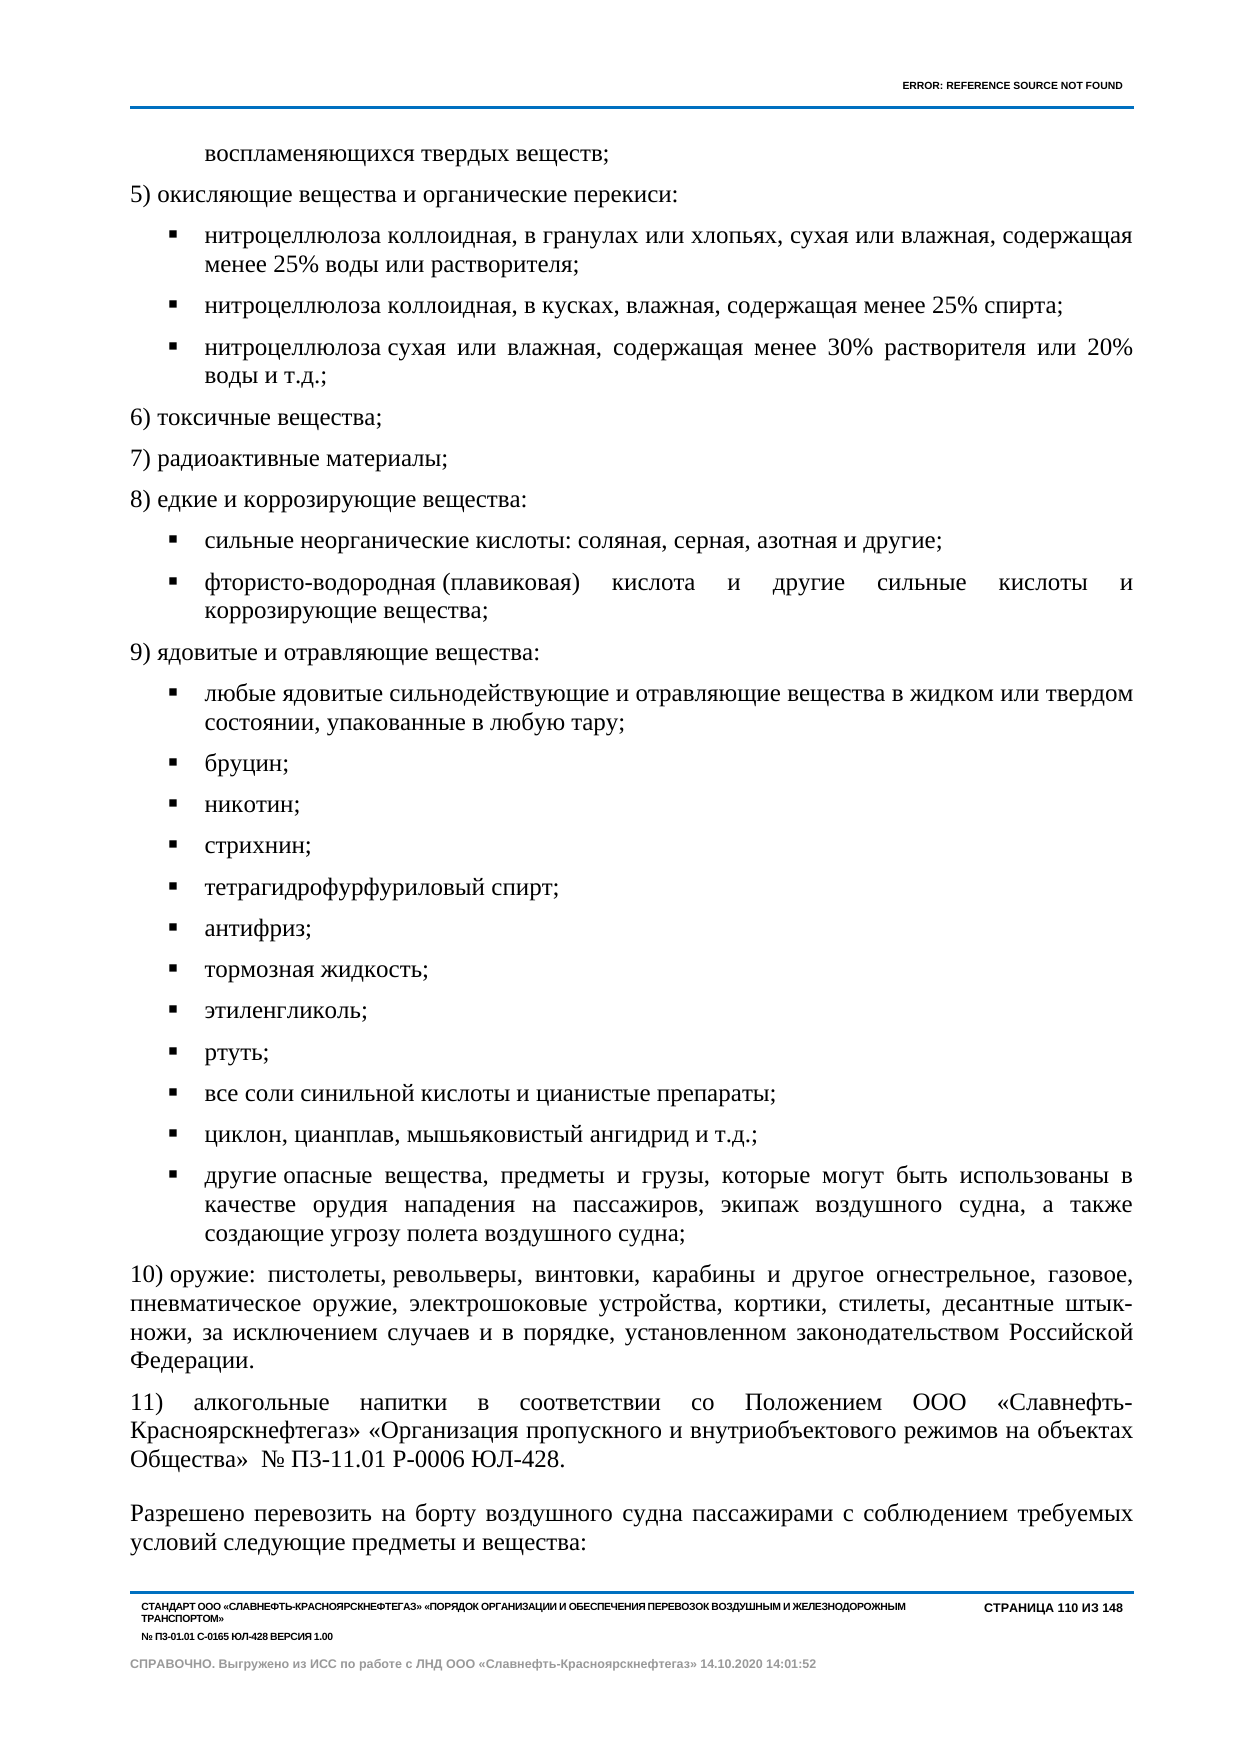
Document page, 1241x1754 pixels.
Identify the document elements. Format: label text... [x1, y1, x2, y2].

list тетрагидрофурфуриловый спирт; [167, 872, 1134, 901]
text 7) радиоактивные материалы; [130, 443, 1134, 472]
text 6) токсичные вещества; [130, 402, 1134, 431]
list тормозная жидкость; [167, 954, 1134, 983]
text Разрешено перевозить на борту воздушного судна пассажирами с соблюдением требуемых условий следующие предметы и вещества: [130, 1498, 1134, 1556]
list нитроцеллюлоза сухая или влажная, содержащая менее 30% растворителя или 20% воды и т.д.; [167, 332, 1134, 389]
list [167, 138, 1134, 167]
text 11) алкогольные напитки в соответствии со Положением ООО «Славнефть-Красноярскнефтегаз» «Организация пропускного и внутриобъектового режимов на объектах Общества» № П3-11.01 Р-0006 ЮЛ-428. [130, 1387, 1134, 1473]
list нитроцеллюлоза коллоидная, в гранулах или хлопьях, сухая или влажная, содержащая менее 25% воды или растворителя; [167, 221, 1134, 278]
text 9) ядовитые и отравляющие вещества: [130, 637, 1134, 666]
text 5) окисляющие вещества и органические перекиси: [130, 179, 1134, 208]
list любые ядовитые сильнодействующие и отравляющие вещества в жидком или твердом состоянии, упакованные в любую тару; [167, 678, 1134, 736]
list фтористо-водородная (плавиковая) кислота и другие сильные кислоты и коррозирующие вещества; [167, 567, 1134, 624]
list этиленгликоль; [167, 996, 1134, 1024]
list бруцин; [167, 748, 1134, 777]
list антифриз; [167, 913, 1134, 942]
list все соли синильной кислоты и цианистые препараты; [167, 1078, 1134, 1107]
list стрихнин; [167, 831, 1134, 859]
list циклон, цианплав, мышьяковистый ангидрид и т.д.; [167, 1119, 1134, 1148]
list сильные неорганические кислоты: соляная, серная, азотная и другие; [167, 526, 1134, 554]
list нитроцеллюлоза коллоидная, в кусках, влажная, содержащая менее 25% спирта; [167, 291, 1134, 319]
text 8) едкие и коррозирующие вещества: [130, 484, 1134, 513]
list другие опасные вещества, предметы и грузы, которые могут быть использованы в качестве орудия нападения на пассажиров, экипаж воздушного судна, а также создающие угрозу полета воздушного судна; [167, 1161, 1134, 1247]
list ртуть; [167, 1037, 1134, 1066]
text 10) оружие: пистолеты, револьверы, винтовки, карабины и другое огнестрельное, газовое, пневматическое оружие, электрошоковые устройства, кортики, стилеты, десантные штык-ножи, за исключением случаев и в порядке, установленном законодательством Российской Федерации. [130, 1259, 1134, 1374]
list никотин; [167, 789, 1134, 818]
